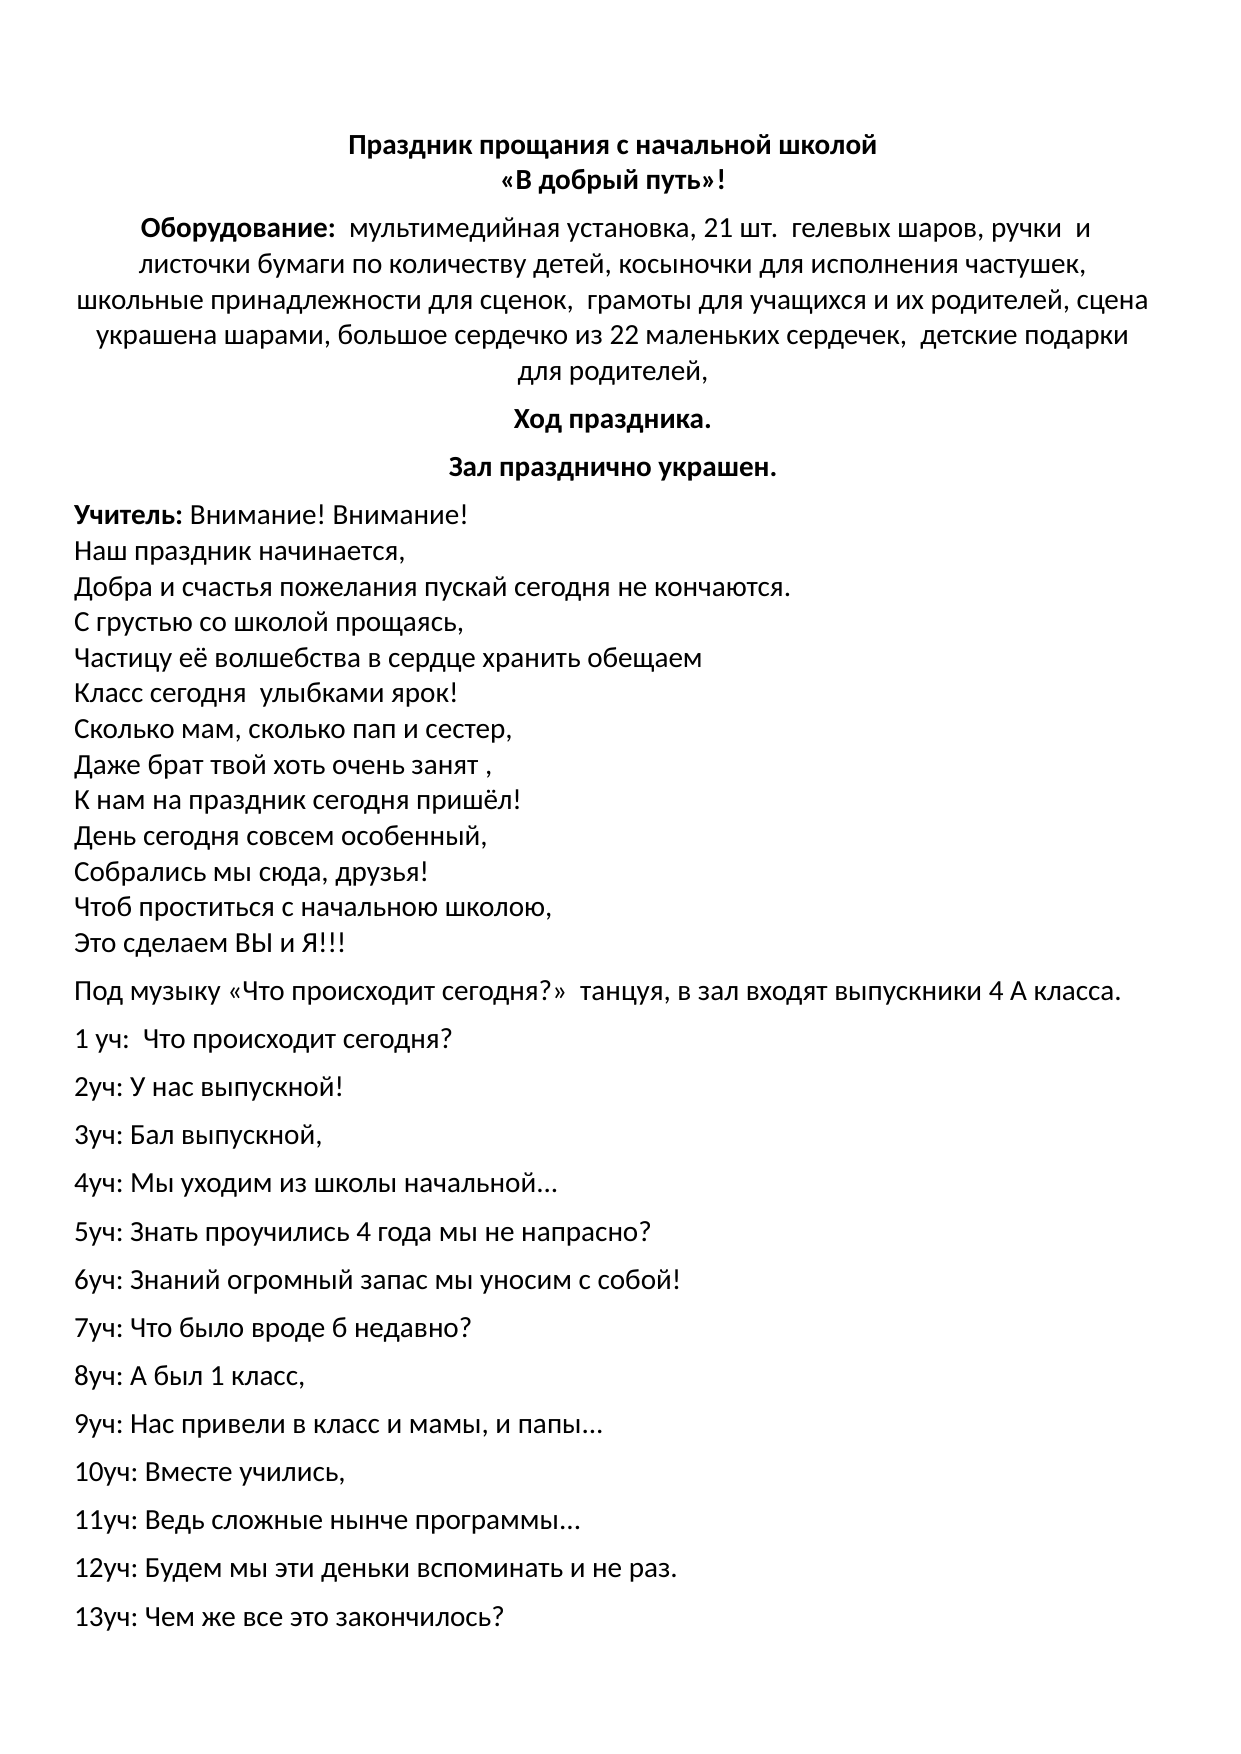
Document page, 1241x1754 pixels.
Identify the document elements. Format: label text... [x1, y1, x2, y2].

text Оборудование: мультимедийная установка, 21 шт. гелевых шаров, ручки и листочки бумаги по количеству детей, косыночки для исполнения частушек, школьные принадлежности для сценок, грамоты для учащихся и их родителей, сцена украшена шарами, большое сердечко из 22 маленьких сердечек, детские подарки для родителей, [74, 209, 1152, 388]
text 12уч: Будем мы эти деньки вспоминать и не раз. [74, 1549, 1152, 1585]
text 11уч: Ведь сложные нынче программы... [74, 1501, 1152, 1537]
text 13уч: Чем же все это закончилось? [74, 1598, 1152, 1633]
text 8уч: А был 1 класс, [74, 1357, 1152, 1393]
text Ход праздника. [74, 400, 1152, 436]
text 4уч: Мы уходим из школы начальной... [74, 1164, 1152, 1200]
text 6уч: Знаний огромный запас мы уносим с собой! [74, 1261, 1152, 1296]
text 10уч: Вместе учились, [74, 1453, 1152, 1489]
text 2уч: У нас выпускной! [74, 1068, 1152, 1104]
text Зал празднично украшен. [74, 448, 1152, 484]
text 7уч: Что было вроде б недавно? [74, 1309, 1152, 1344]
text 1 уч: Что происходит сегодня? [74, 1020, 1152, 1056]
text 5уч: Знать проучились 4 года мы не напрасно? [74, 1213, 1152, 1248]
text 3уч: Бал выпускной, [74, 1116, 1152, 1152]
text Под музыку «Что происходит сегодня?» танцуя, в зал входят выпускники 4 А класса. [74, 972, 1152, 1008]
text Учитель: Внимание! Внимание! Наш праздник начинается, Добра и счастья пожелания пускай сегодня не кончаются. С грустью со школой прощаясь, Частицу её волшебства в сердце хранить обещаем Класс сегодня улыбками ярок! Сколько мам, сколько пап и сестер, Даже брат твой хоть очень занят , К нам на праздник сегодня пришёл! День сегодня совсем особенный, Собрались мы сюда, друзья! Чтоб проститься с начальною школою, Это сделаем ВЫ и Я!!! [74, 496, 1152, 959]
text Праздник прощания с начальной школой «В добрый путь»! [74, 126, 1152, 197]
text 9уч: Нас привели в класс и мамы, и папы... [74, 1405, 1152, 1441]
